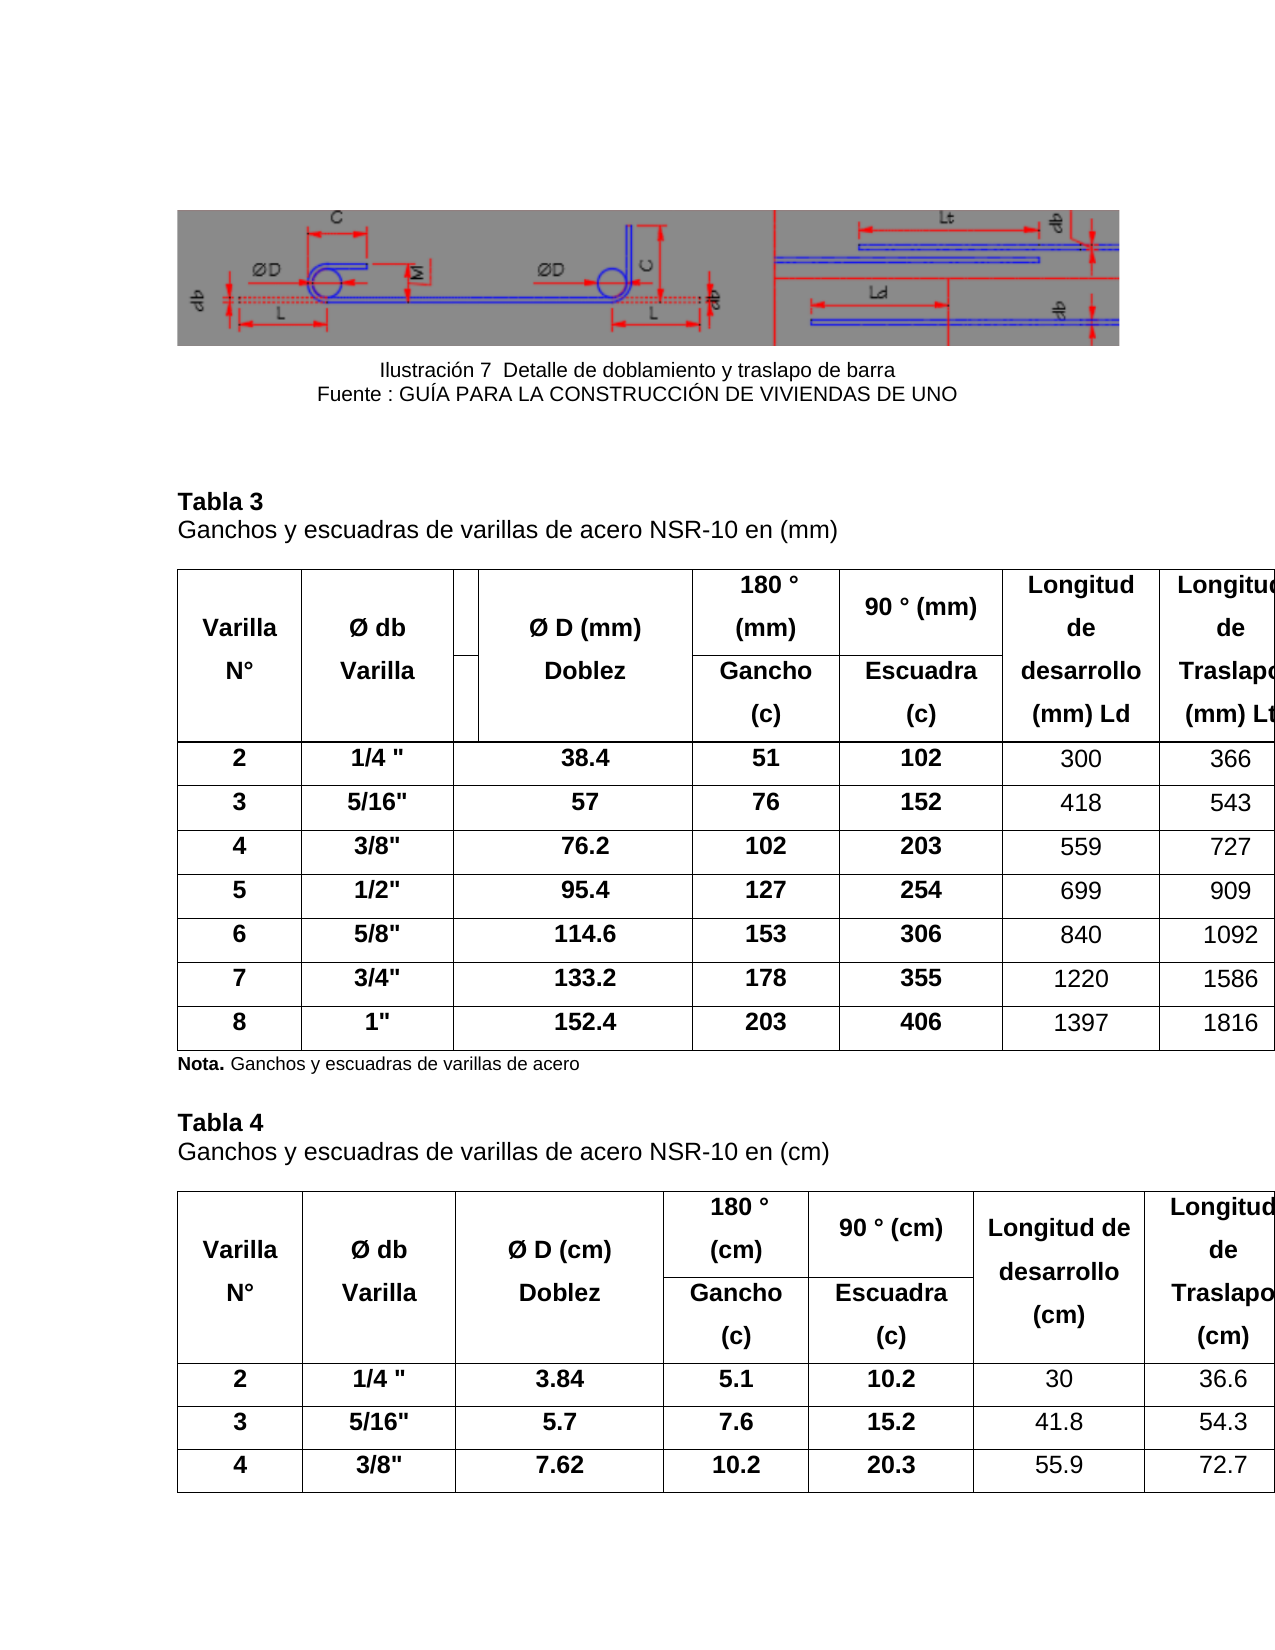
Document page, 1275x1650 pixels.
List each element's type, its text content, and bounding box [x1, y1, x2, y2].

table_cell 10.2 [664, 1450, 808, 1492]
table_cell 699 [1003, 875, 1159, 918]
table_cell 54.3 [1145, 1407, 1274, 1449]
table_cell [454, 919, 478, 962]
table_cell 152 [840, 786, 1002, 829]
table_cell 102 [693, 831, 839, 873]
table_cell Gancho (c) [693, 656, 839, 741]
table_cell [454, 656, 478, 741]
table_cell 5.7 [456, 1407, 663, 1449]
table_cell 4 [178, 1450, 302, 1492]
table_cell 559 [1003, 831, 1159, 873]
table_header Longitud de desarrollo (mm) Ld [1003, 570, 1159, 741]
table_cell 133.2 [478, 963, 692, 1006]
table_cell 254 [840, 875, 1002, 918]
table_header [454, 570, 478, 655]
table_cell 727 [1160, 831, 1274, 873]
table_cell 36.6 [1145, 1364, 1274, 1406]
table_cell 1092 [1160, 919, 1274, 962]
table_cell 7.62 [456, 1450, 663, 1492]
table_cell 1816 [1160, 1007, 1274, 1050]
table_cell 1586 [1160, 963, 1274, 1006]
table_header 180 ° (mm) [693, 570, 839, 655]
text Tabla 4 [177, 1108, 1098, 1137]
table_cell 38.4 [478, 743, 692, 785]
picture [177, 210, 1120, 346]
table_cell 76.2 [478, 831, 692, 873]
table_cell 5/16" [303, 1407, 455, 1449]
table_cell [454, 743, 478, 785]
table_cell [454, 786, 478, 829]
table_cell 3/4" [302, 963, 453, 1006]
table_cell 114.6 [478, 919, 692, 962]
text Nota. Ganchos y escuadras de varillas de acero [177, 1051, 1098, 1075]
table_cell 1/2" [302, 875, 453, 918]
table_header Ø db Varilla [302, 570, 453, 741]
table_cell 1/4 " [302, 743, 453, 785]
table_cell 909 [1160, 875, 1274, 918]
table_header 90 ° (cm) [809, 1192, 973, 1277]
table_cell 10.2 [809, 1364, 973, 1406]
table_cell 2 [178, 1364, 302, 1406]
table_cell Escuadra (c) [840, 656, 1002, 741]
text Fuente : GUÍA PARA LA CONSTRUCCIÓN DE VIVIENDAS DE UNO [177, 382, 1098, 406]
table_header 90 ° (mm) [840, 570, 1002, 655]
table_cell 3/8" [303, 1450, 455, 1492]
table_cell 20.3 [809, 1450, 973, 1492]
table_cell 76 [693, 786, 839, 829]
table_cell 306 [840, 919, 1002, 962]
table_cell 127 [693, 875, 839, 918]
table_cell [454, 875, 478, 918]
table_header Ø D (mm) Doblez [479, 570, 692, 741]
table_cell 1397 [1003, 1007, 1159, 1050]
table_cell 102 [840, 743, 1002, 785]
table_header Varilla N° [178, 570, 301, 741]
table_cell 203 [840, 831, 1002, 873]
table_cell 3/8" [302, 831, 453, 873]
table_cell 55.9 [974, 1450, 1144, 1492]
table_cell 72.7 [1145, 1450, 1274, 1492]
table_cell 57 [478, 786, 692, 829]
table_cell 300 [1003, 743, 1159, 785]
table_cell 355 [840, 963, 1002, 1006]
table_cell 3 [178, 786, 301, 829]
table_cell 418 [1003, 786, 1159, 829]
table_cell [454, 1007, 478, 1050]
table_cell 366 [1160, 743, 1274, 785]
table_cell 3 [178, 1407, 302, 1449]
table_cell 5/8" [302, 919, 453, 962]
table_cell Escuadra (c) [809, 1278, 973, 1363]
table_cell 1/4 " [303, 1364, 455, 1406]
table_cell 8 [178, 1007, 301, 1050]
table_cell 1220 [1003, 963, 1159, 1006]
table_cell 2 [178, 743, 301, 785]
table_cell 30 [974, 1364, 1144, 1406]
text Ganchos y escuadras de varillas de acero NSR-10 en (mm) [177, 515, 1098, 544]
table_cell 1" [302, 1007, 453, 1050]
table_cell 153 [693, 919, 839, 962]
table_cell 406 [840, 1007, 1002, 1050]
table_cell 51 [693, 743, 839, 785]
table_cell [454, 831, 478, 873]
table_cell 41.8 [974, 1407, 1144, 1449]
table_header 180 ° (cm) [664, 1192, 808, 1277]
table_cell 7.6 [664, 1407, 808, 1449]
table_cell 543 [1160, 786, 1274, 829]
table_cell [454, 963, 478, 1006]
table_cell 5/16" [302, 786, 453, 829]
table_cell 95.4 [478, 875, 692, 918]
table_cell Gancho (c) [664, 1278, 808, 1363]
table_header Varilla N° [178, 1192, 302, 1363]
table_cell 5 [178, 875, 301, 918]
table_header Longitud de Traslapo (cm) [1145, 1192, 1274, 1363]
table_cell 840 [1003, 919, 1159, 962]
table_cell 5.1 [664, 1364, 808, 1406]
table_cell 3.84 [456, 1364, 663, 1406]
table_header Longitud de desarrollo (cm) [974, 1192, 1144, 1363]
table_cell 4 [178, 831, 301, 873]
table_cell 7 [178, 963, 301, 1006]
table_cell 178 [693, 963, 839, 1006]
table_cell 203 [693, 1007, 839, 1050]
text Ilustración 7 Detalle de doblamiento y traslapo de barra [177, 358, 1098, 382]
table_cell 15.2 [809, 1407, 973, 1449]
table_cell 152.4 [478, 1007, 692, 1050]
table_header Longitud de Traslapo (mm) Lt [1160, 570, 1274, 741]
text Tabla 3 [177, 487, 1098, 515]
text Ganchos y escuadras de varillas de acero NSR-10 en (cm) [177, 1137, 1098, 1166]
table_header Ø D (cm) Doblez [456, 1192, 663, 1363]
table_header Ø db Varilla [303, 1192, 455, 1363]
table_cell 6 [178, 919, 301, 962]
